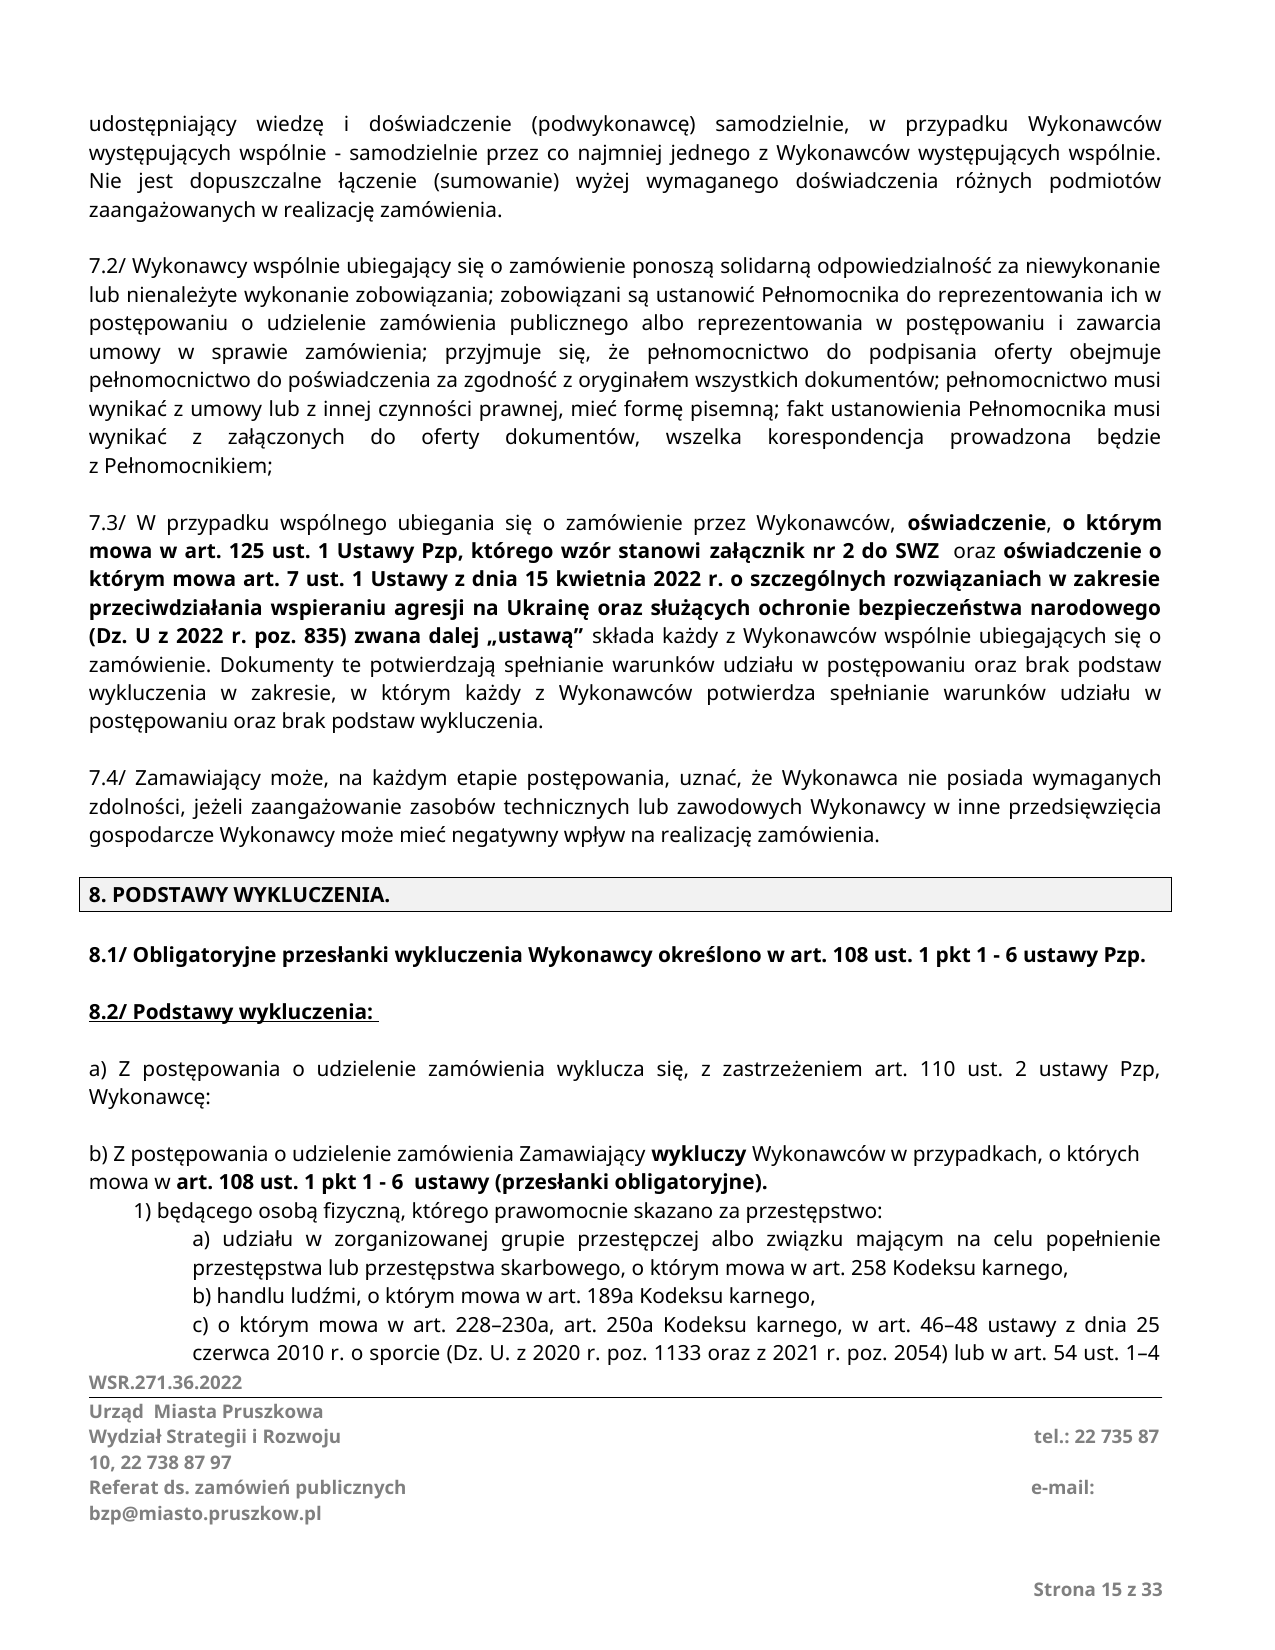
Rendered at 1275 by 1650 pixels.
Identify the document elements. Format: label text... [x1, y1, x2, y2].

text 7.3/ W przypadku wspólnego ubiegania się o zamówienie przez Wykonawców, oświadczenie, o którym mowa w art. 125 ust. 1 Ustawy Pzp, którego wzór stanowi załącznik nr 2 do SWZ oraz oświadczenie o którym mowa art. 7 ust. 1 Ustawy z dnia 15 kwietnia 2022 r. o szczególnych rozwiązaniach w zakresie przeciwdziałania wspieraniu agresji na Ukrainę oraz służących ochronie bezpieczeństwa narodowego (Dz. U z 2022 r. poz. 835) zwana dalej „ustawą” składa każdy z Wykonawców wspólnie ubiegających się o zamówienie. Dokumenty te potwierdzają spełnianie warunków udziału w postępowaniu oraz brak podstaw wykluczenia w zakresie, w którym każdy z Wykonawców potwierdza spełnianie warunków udziału w postępowaniu oraz brak podstaw wykluczenia. [89, 508, 1162, 735]
text 1) będącego osobą fizyczną, którego prawomocnie skazano za przestępstwo: [133, 1196, 1162, 1224]
text b) Z postępowania o udzielenie zamówienia Zamawiający wykluczy Wykonawców w przypadkach, o których mowa w art. 108 ust. 1 pkt 1 - 6 ustawy (przesłanki obligatoryjne). [89, 1139, 1162, 1196]
text 8. PODSTAWY WYKLUCZENIA. [80, 878, 1171, 911]
text 7.4/ Zamawiający może, na każdym etapie postępowania, uznać, że Wykonawca nie posiada wymaganych zdolności, jeżeli zaangażowanie zasobów technicznych lub zawodowych Wykonawcy w inne przedsięwzięcia gospodarcze Wykonawcy może mieć negatywny wpływ na realizację zamówienia. [89, 763, 1162, 849]
text 8.2/ Podstawy wykluczenia: [89, 997, 1162, 1025]
text a) Z postępowania o udzielenie zamówienia wyklucza się, z zastrzeżeniem art. 110 ust. 2 ustawy Pzp, Wykonawcę: [89, 1054, 1162, 1111]
text b) handlu ludźmi, o którym mowa w art. 189a Kodeksu karnego, [192, 1281, 1162, 1310]
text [89, 109, 1162, 223]
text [192, 1310, 1162, 1367]
text 8.1/ Obligatoryjne przesłanki wykluczenia Wykonawcy określono w art. 108 ust. 1 pkt 1 - 6 ustawy Pzp. [89, 940, 1162, 968]
text a) udziału w zorganizowanej grupie przestępczej albo związku mającym na celu popełnienie przestępstwa lub przestępstwa skarbowego, o którym mowa w art. 258 Kodeksu karnego, [192, 1224, 1162, 1281]
text 7.2/ Wykonawcy wspólnie ubiegający się o zamówienie ponoszą solidarną odpowiedzialność za niewykonanie lub nienależyte wykonanie zobowiązania; zobowiązani są ustanowić Pełnomocnika do reprezentowania ich w postępowaniu o udzielenie zamówienia publicznego albo reprezentowania w postępowaniu i zawarcia umowy w sprawie zamówienia; przyjmuje się, że pełnomocnictwo do podpisania oferty obejmuje pełnomocnictwo do poświadczenia za zgodność z oryginałem wszystkich dokumentów; pełnomocnictwo musi wynikać z umowy lub z innej czynności prawnej, mieć formę pisemną; fakt ustanowienia Pełnomocnika musi wynikać z załączonych do oferty dokumentów, wszelka korespondencja prowadzona będzie z Pełnomocnikiem; [89, 252, 1162, 479]
